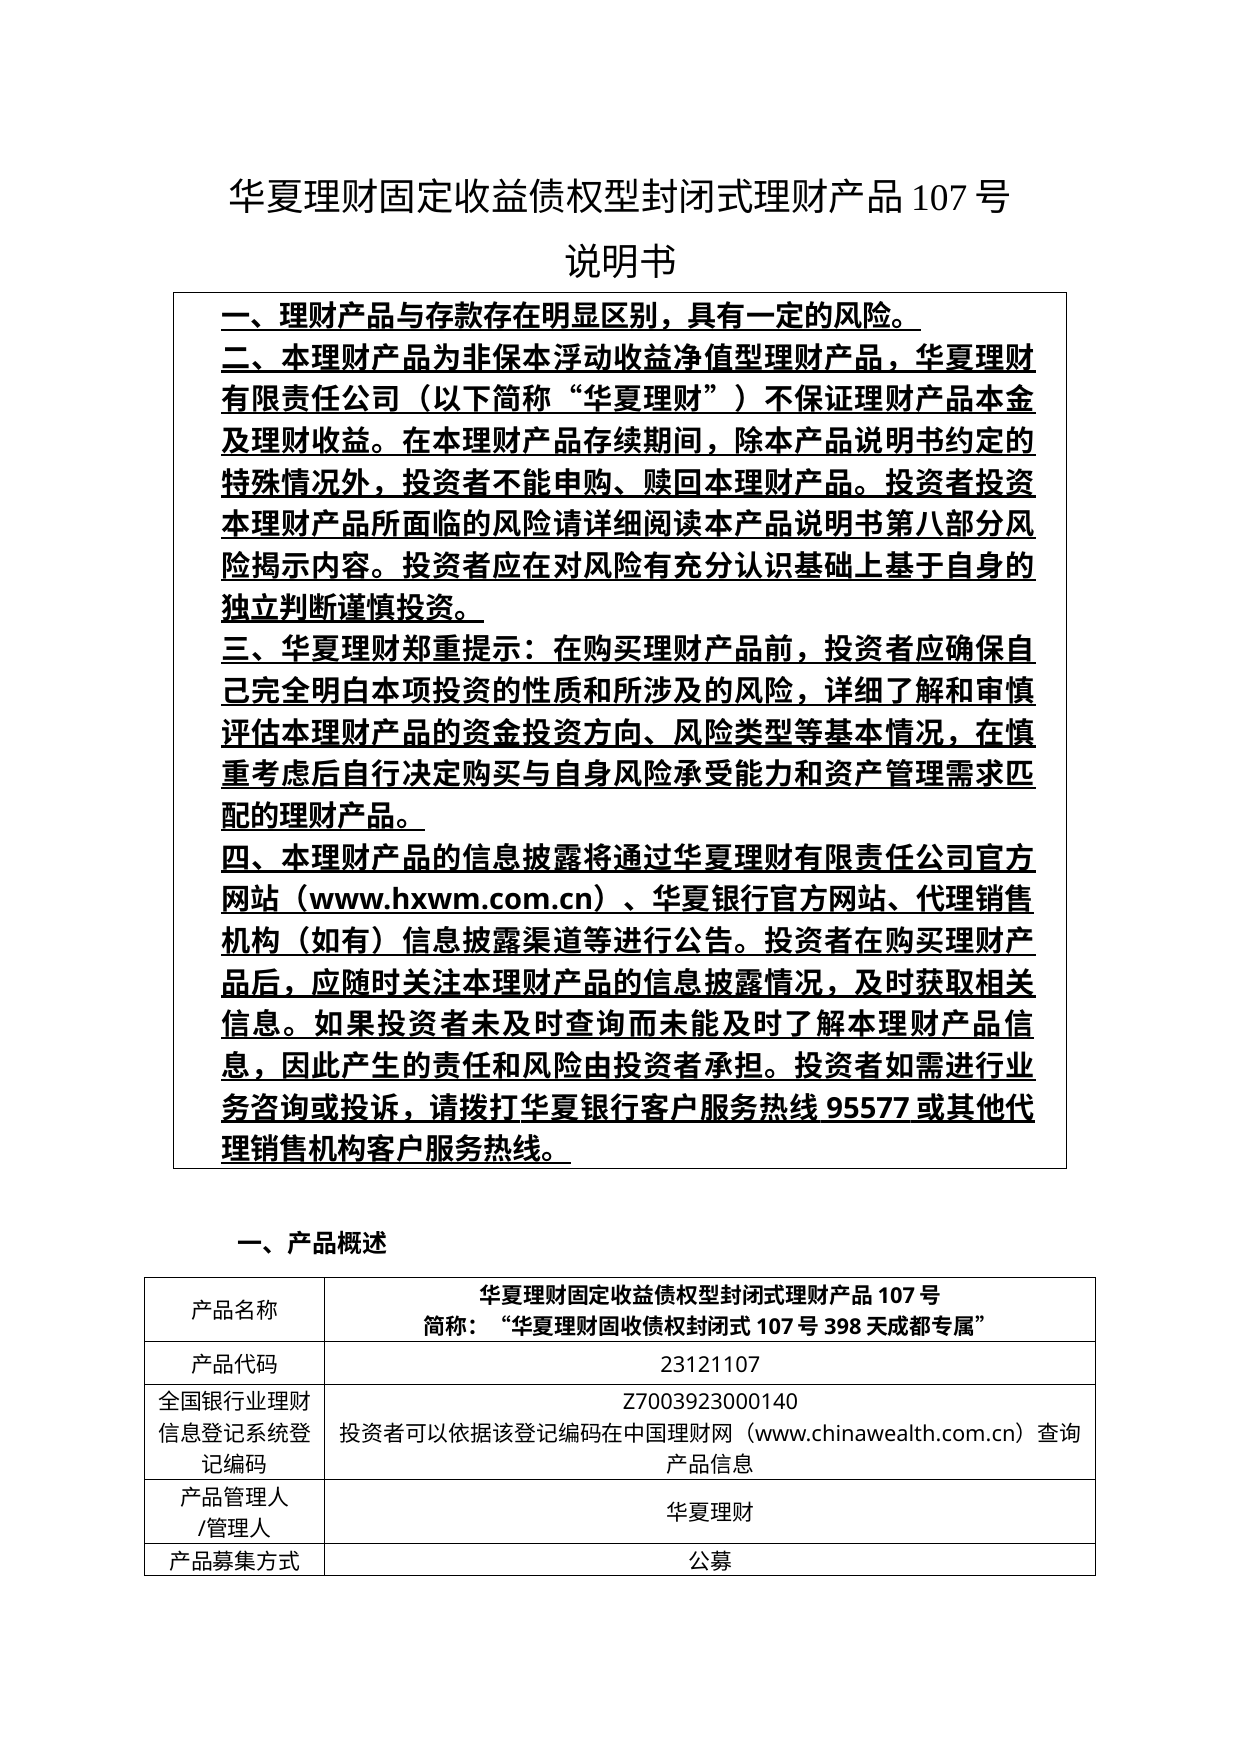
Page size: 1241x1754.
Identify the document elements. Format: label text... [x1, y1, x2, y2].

table_cell 公募 [325, 1544, 1095, 1575]
text 一、产品概述 [187, 1219, 1053, 1261]
table_cell 全国银行业理财信息登记系统登记编码 [145, 1385, 324, 1478]
text 华夏理财固定收益债权型封闭式理财产品107号 [187, 162, 1053, 227]
table_cell 23121107 [325, 1342, 1095, 1384]
table_cell 产品管理人 /管理人 [145, 1480, 324, 1543]
text 说明书 [187, 227, 1053, 292]
table_cell Z7003923000140 投资者可以依据该登记编码在中国理财网（www.chinawealth.com.cn）查询产品信息 [325, 1385, 1095, 1478]
table_cell 华夏理财 [325, 1480, 1095, 1543]
table_cell 产品代码 [145, 1342, 324, 1384]
table_header 一、理财产品与存款存在明显区别，具有一定的风险。 二、本理财产品为非保本浮动收益净值型理财产品，华夏理财有限责任公司（以下简称“华夏理财”）不保证理财产品本金及理财收益。在本理财产品存续期间，除本产品说明书约定的特殊情况外，投资者不能申购、赎回本理财产品。投资者投资本理财产品所面临的风险请详细阅读本产品说明书第八部分风险揭示内容。投资者应在对风险有充分认识基础上基于自身的独立判断谨慎投资。 三、华夏理财郑重提示：在购买理财产品前，投资者应确保自己完全明白本项投资的性质和所涉及的风险，详细了解和审慎评估本理财产品的资金投资方向、风险类型等基本情况，在慎重考虑后自行决定购买与自身风险承受能力和资产管理需求匹配的理财产品。 四、本理财产品的信息披露将通过华夏理财有限责任公司官方网站（www.hxwm.com.cn）、华夏银行官方网站、代理销售机构（如有）信息披露渠道等进行公告。投资者在购买理财产品后，应随时关注本理财产品的信息披露情况，及时获取相关信息。如果投资者未及时查询而未能及时了解本理财产品信息，因此产生的责任和风险由投资者承担。投资者如需进行业务咨询或投诉，请拨打华夏银行客户服务热线95577或其他代理销售机构客户服务热线。 [174, 293, 1066, 1168]
table_header 华夏理财固定收益债权型封闭式理财产品107号 简称：“华夏理财固收债权封闭式107号398天成都专属” [325, 1278, 1095, 1341]
table_cell 产品募集方式 [145, 1544, 324, 1575]
table_header 产品名称 [145, 1278, 324, 1341]
